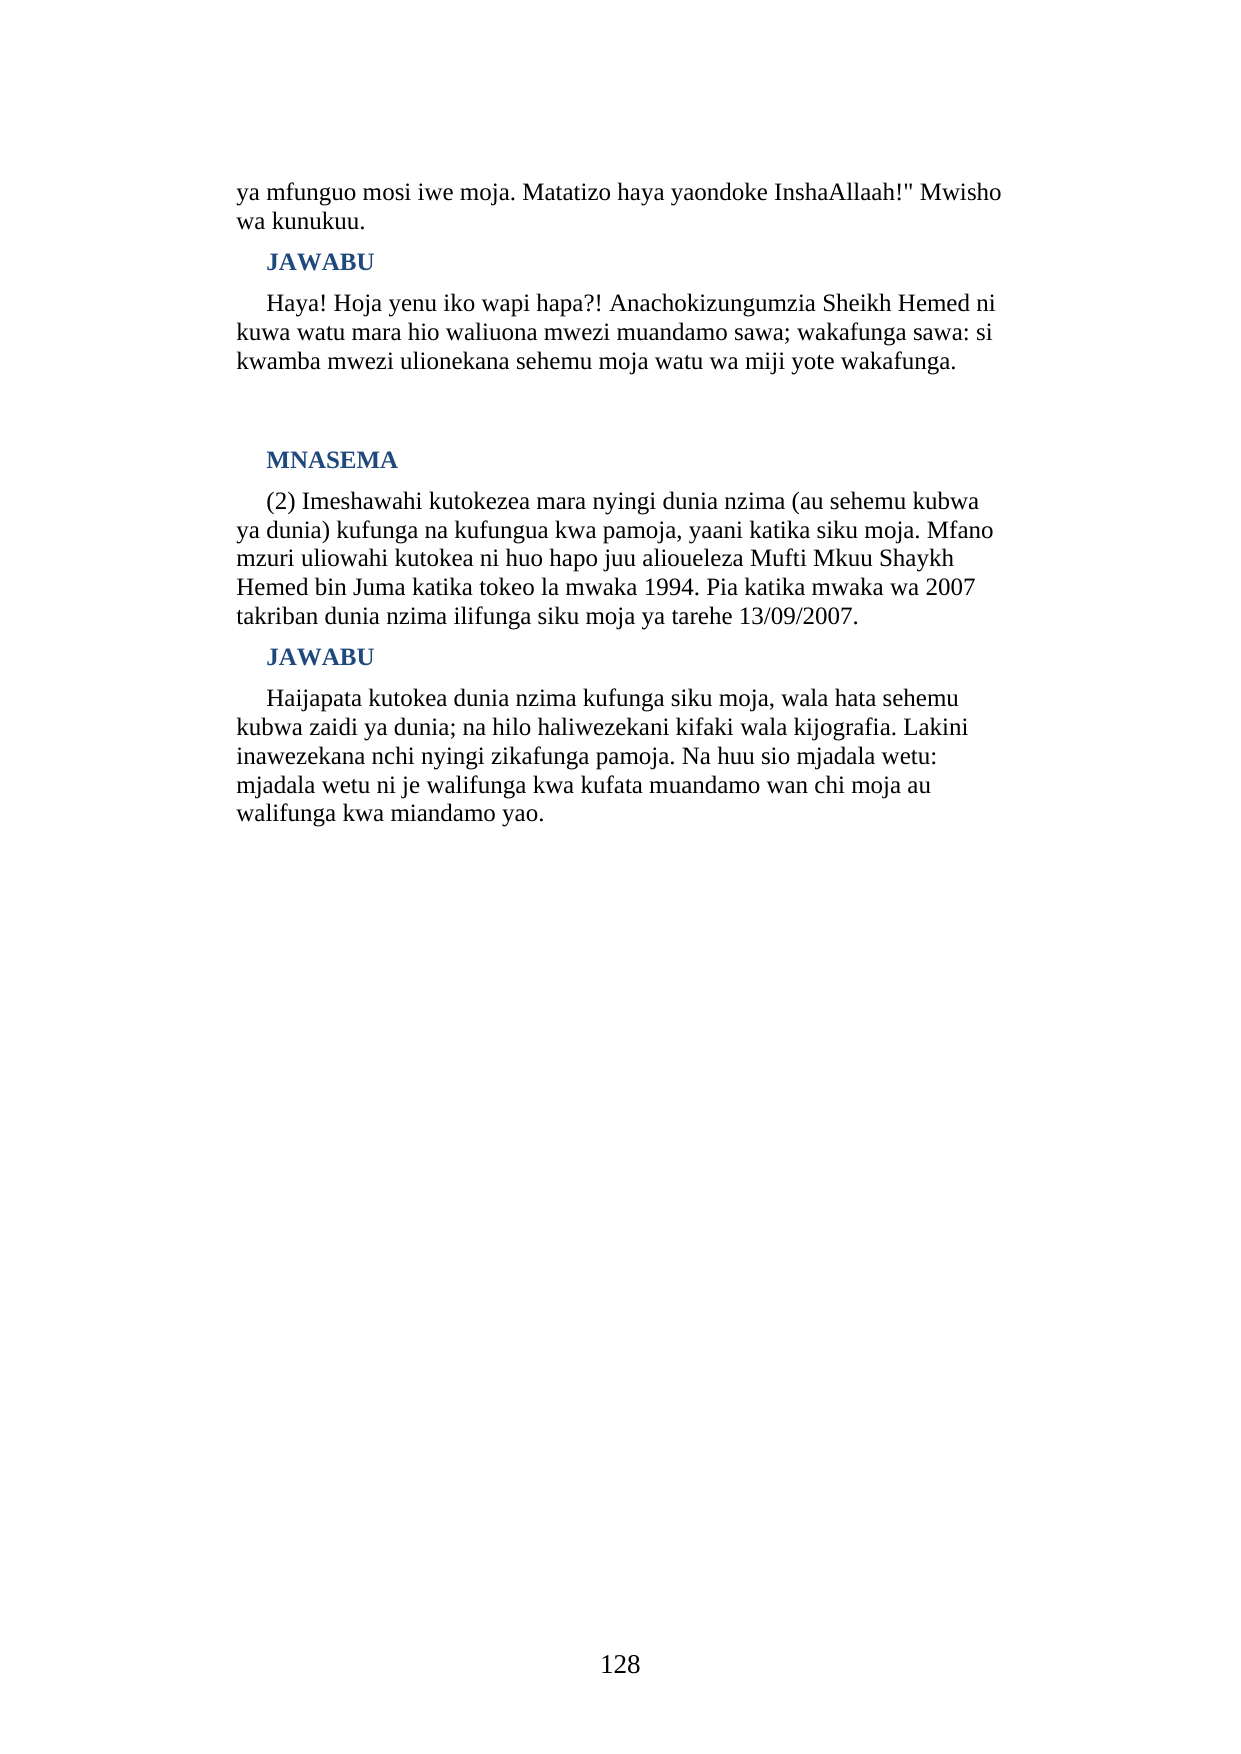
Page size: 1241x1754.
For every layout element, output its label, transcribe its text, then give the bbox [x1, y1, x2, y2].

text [236, 177, 1004, 235]
text (2) Imeshawahi kutokezea mara nyingi dunia nzima (au sehemu kubwa ya dunia) kufunga na kufungua kwa pamoja, yaani katika siku moja. Mfano mzuri uliowahi kutokea ni huo hapo juu alioueleza Mufti Mkuu Shaykh Hemed bin Juma katika tokeo la mwaka 1994. Pia katika mwaka wa 2007 takriban dunia nzima ilifunga siku moja ya tarehe 13/09/2007. [236, 486, 1004, 630]
text Haya! Hoja yenu iko wapi hapa?! Anachokizungumzia Sheikh Hemed ni kuwa watu mara hio waliuona mwezi muandamo sawa; wakafunga sawa: si kwamba mwezi ulionekana sehemu moja watu wa miji yote wakafunga. [236, 288, 1004, 375]
subtitle MNASEMA [236, 445, 1004, 473]
subtitle JAWABU [236, 642, 1004, 671]
text Haijapata kutokea dunia nzima kufunga siku moja, wala hata sehemu kubwa zaidi ya dunia; na hilo haliwezekani kifaki wala kijografia. Lakini inawezekana nchi nyingi zikafunga pamoja. Na huu sio mjadala wetu: mjadala wetu ni je walifunga kwa kufata muandamo wan chi moja au walifunga kwa miandamo yao. [236, 683, 1004, 827]
subtitle JAWABU [236, 247, 1004, 276]
